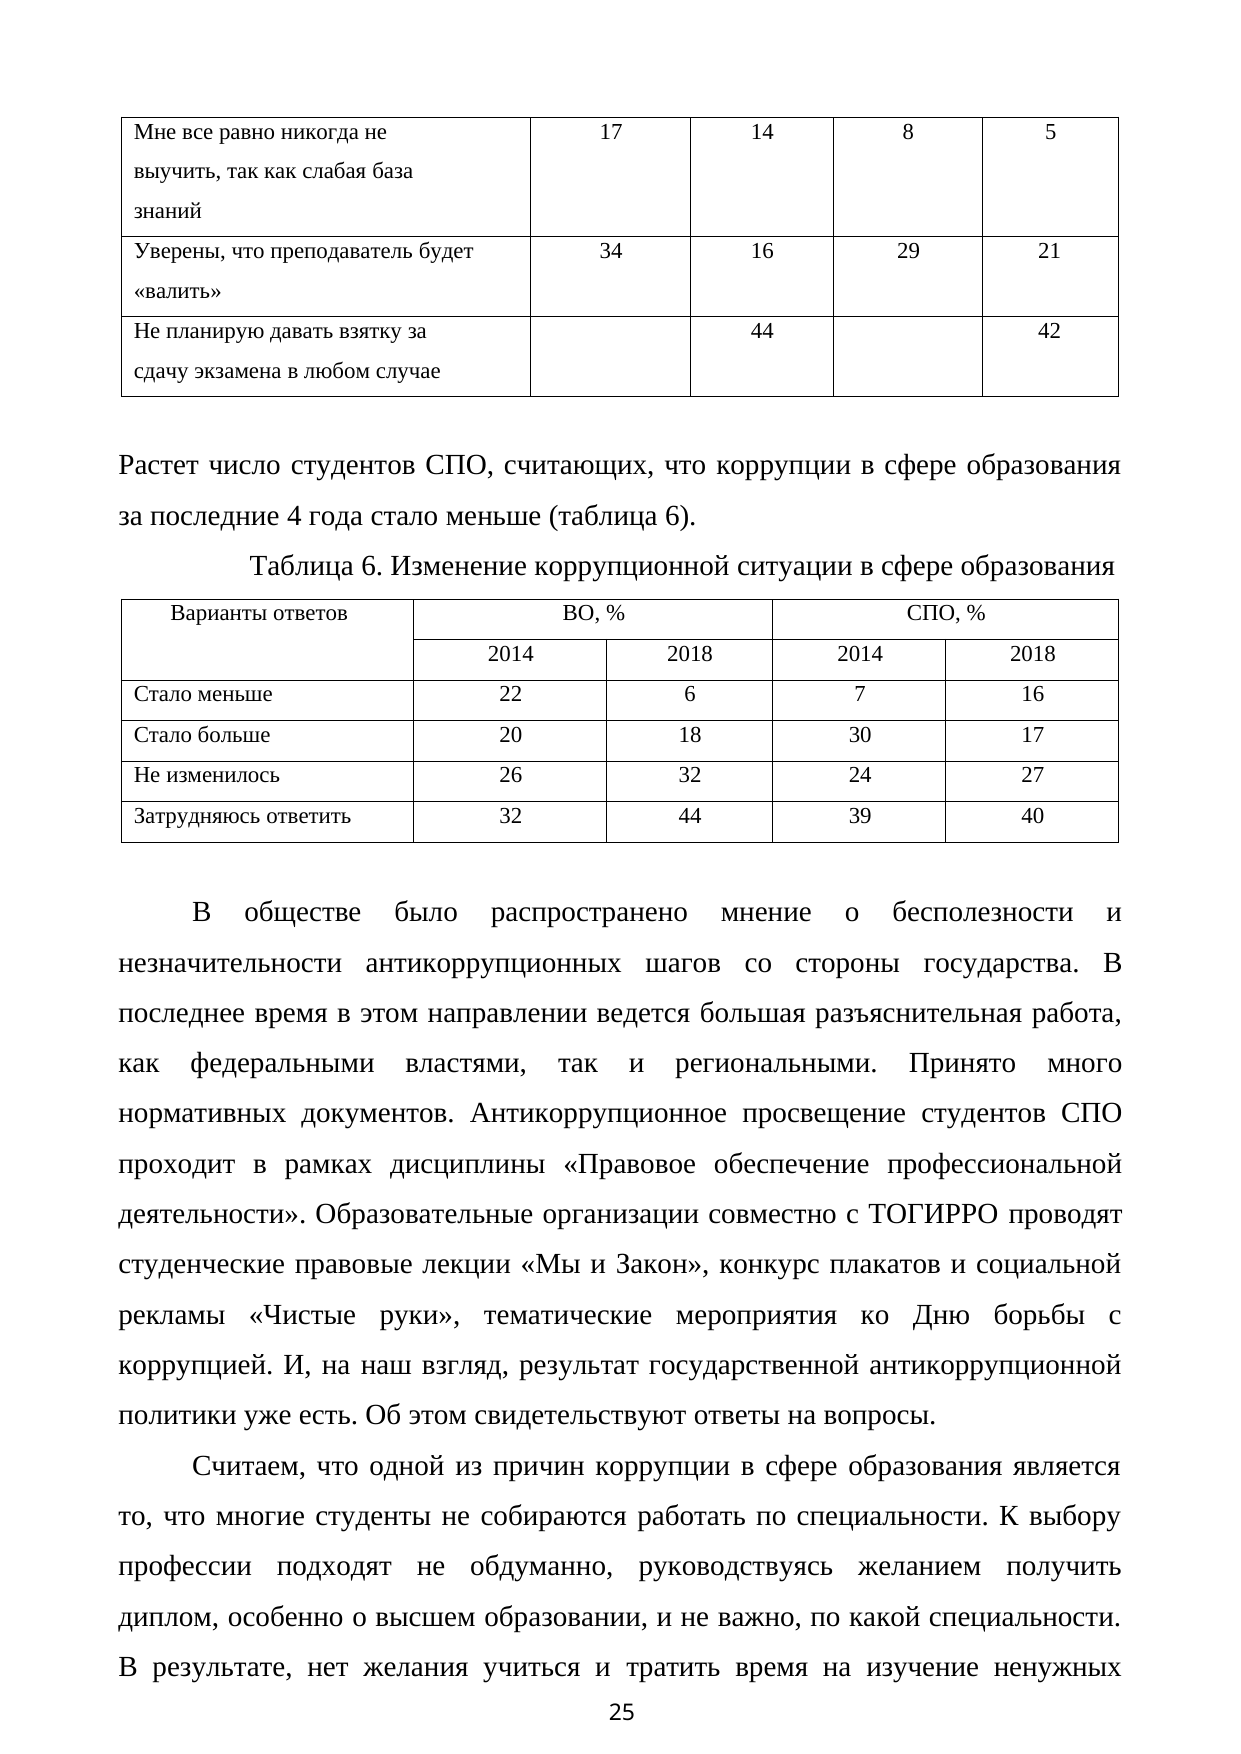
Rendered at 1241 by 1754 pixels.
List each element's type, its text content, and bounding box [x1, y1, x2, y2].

table_cell 6 [607, 681, 772, 720]
table_cell Не планирую давать взятку за сдачу экзамена в любом случае [122, 317, 530, 396]
table_cell 27 [946, 762, 1118, 801]
table_cell 2018 [946, 640, 1118, 679]
table_cell 2014 [414, 640, 606, 679]
table_cell 39 [773, 802, 945, 842]
table_cell 34 [531, 237, 690, 316]
table_header СПО, % [773, 600, 1118, 639]
table_cell 22 [414, 681, 606, 720]
table_cell 2018 [607, 640, 772, 679]
table_cell 32 [607, 762, 772, 801]
table_cell 2014 [773, 640, 945, 679]
table_cell 21 [983, 237, 1118, 316]
table_cell [834, 317, 982, 396]
table_header ВО, % [414, 600, 772, 639]
table_cell 20 [414, 721, 606, 761]
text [118, 1448, 1122, 1683]
table_header Мне все равно никогда не выучить, так как слабая база знаний [122, 118, 530, 236]
table_header 8 [834, 118, 982, 236]
table_cell 7 [773, 681, 945, 720]
table_header 17 [531, 118, 690, 236]
table_cell Стало больше [122, 721, 413, 761]
table_cell 40 [946, 802, 1118, 842]
table_cell Затрудняюсь ответить [122, 802, 413, 842]
table_cell 24 [773, 762, 945, 801]
table_cell 16 [946, 681, 1118, 720]
table_cell 26 [414, 762, 606, 801]
table_cell 17 [946, 721, 1118, 761]
table_cell 30 [773, 721, 945, 761]
text Растет число студентов СПО, считающих, что коррупции в сфере образования за последние 4 года стало меньше (таблица 6). [118, 447, 1121, 531]
table_cell 42 [983, 317, 1118, 396]
table_cell 16 [691, 237, 833, 316]
table_header Варианты ответов [122, 600, 413, 679]
text В обществе было распространено мнение о бесполезности и незначительности антикоррупционных шагов со стороны государства. В последнее время в этом направлении ведется большая разъяснительная работа, как федеральными властями, так и региональными. Принято много нормативных документов. Антикоррупционное просвещение студентов СПО проходит в рамках дисциплины «Правовое обеспечение профессиональной деятельности». Образовательные организации совместно с ТОГИРРО проводят студенческие правовые лекции «Мы и Закон», конкурс плакатов и социальной рекламы «Чистые руки», тематические мероприятия ко Дню борьбы с коррупцией. И, на наш взгляд, результат государственной антикоррупционной политики уже есть. Об этом свидетельствуют ответы на вопросы. [118, 894, 1122, 1431]
table_cell 44 [691, 317, 833, 396]
table_cell Уверены, что преподаватель будет «валить» [122, 237, 530, 316]
table_cell [531, 317, 690, 396]
table_cell 32 [414, 802, 606, 842]
table_cell Не изменилось [122, 762, 413, 801]
table_header 14 [691, 118, 833, 236]
table_cell 44 [607, 802, 772, 842]
table_cell 18 [607, 721, 772, 761]
table_header 5 [983, 118, 1118, 236]
table_cell Стало меньше [122, 681, 413, 720]
table_cell 29 [834, 237, 982, 316]
text Таблица 6. Изменение коррупционной ситуации в сфере образования [118, 548, 1148, 582]
